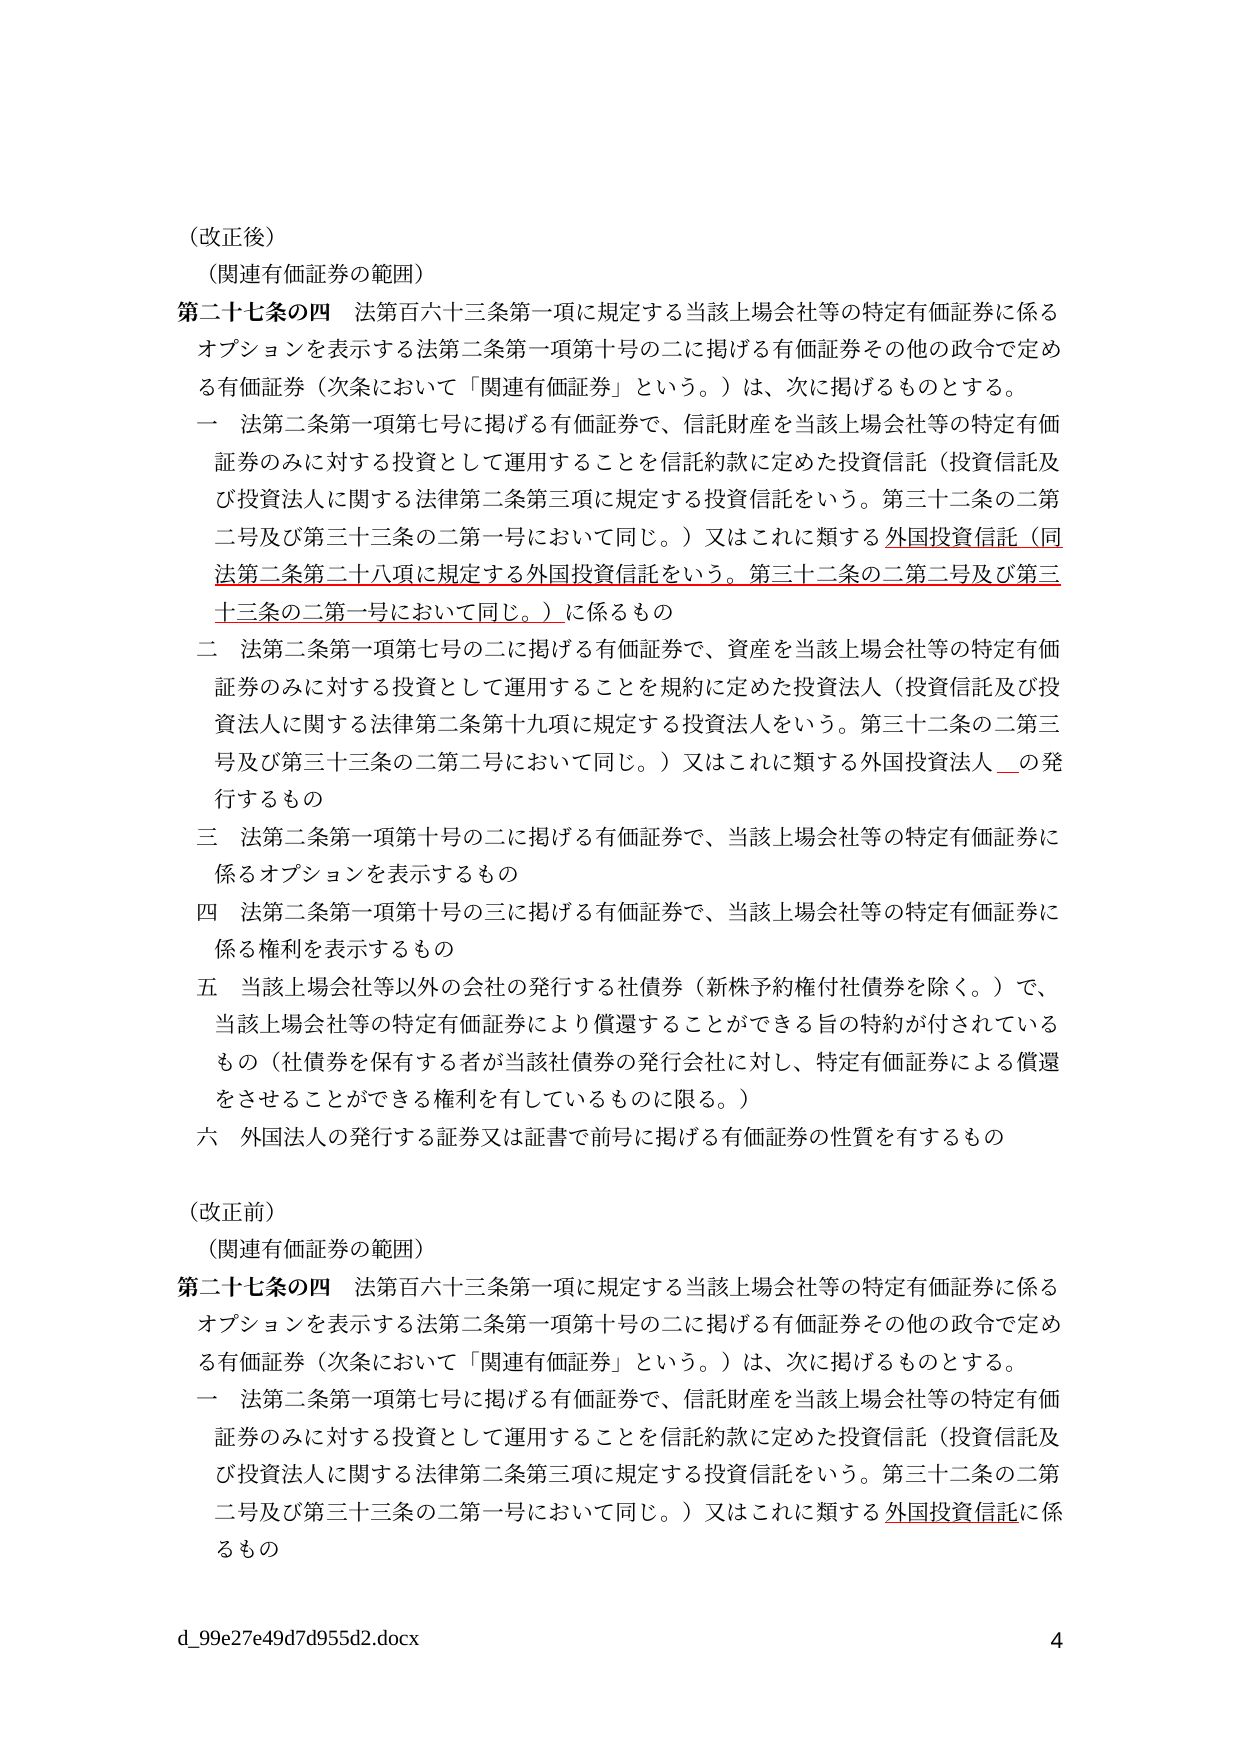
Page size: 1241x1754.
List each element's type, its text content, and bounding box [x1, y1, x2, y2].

text 第二十七条の四 法第百六十三条第一項に規定する当該上場会社等の特定有価証券に係るオプションを表示する法第二条第一項第十号の二に掲げる有価証券その他の政令で定める有価証券（次条において「関連有価証券」という。）は、次に掲げるものとする。 [177, 1267, 1063, 1379]
text 一 法第二条第一項第七号に掲げる有価証券で、信託財産を当該上場会社等の特定有価証券のみに対する投資として運用することを信託約款に定めた投資信託（投資信託及び投資法人に関する法律第二条第三項に規定する投資信託をいう。第三十二条の二第二号及び第三十三条の二第一号において同じ。）又はこれに類する外国投資信託に係るもの [196, 1379, 1063, 1567]
text 五 当該上場会社等以外の会社の発行する社債券（新株予約権付社債券を除く。）で、当該上場会社等の特定有価証券により償還することができる旨の特約が付されているもの（社債券を保有する者が当該社債券の発行会社に対し、特定有価証券による償還をさせることができる権利を有しているものに限る。） [196, 967, 1063, 1117]
text （関連有価証券の範囲） [196, 254, 1063, 292]
text 一 法第二条第一項第七号に掲げる有価証券で、信託財産を当該上場会社等の特定有価証券のみに対する投資として運用することを信託約款に定めた投資信託（投資信託及び投資法人に関する法律第二条第三項に規定する投資信託をいう。第三十二条の二第二号及び第三十三条の二第一号において同じ。）又はこれに類する外国投資信託（同法第二条第二十八項に規定する外国投資信託をいう。第三十二条の二第二号及び第三十三条の二第一号において同じ。）に係るもの [196, 404, 1063, 629]
text （改正後） [177, 217, 1063, 254]
text 第二十七条の四 法第百六十三条第一項に規定する当該上場会社等の特定有価証券に係るオプションを表示する法第二条第一項第十号の二に掲げる有価証券その他の政令で定める有価証券（次条において「関連有価証券」という。）は、次に掲げるものとする。 [177, 292, 1063, 404]
text 三 法第二条第一項第十号の二に掲げる有価証券で、当該上場会社等の特定有価証券に係るオプションを表示するもの [196, 817, 1063, 892]
text 四 法第二条第一項第十号の三に掲げる有価証券で、当該上場会社等の特定有価証券に係る権利を表示するもの [196, 892, 1063, 967]
text （関連有価証券の範囲） [196, 1229, 1063, 1267]
text 六 外国法人の発行する証券又は証書で前号に掲げる有価証券の性質を有するもの [196, 1117, 1063, 1154]
text （改正前） [177, 1192, 1063, 1229]
text 二 法第二条第一項第七号の二に掲げる有価証券で、資産を当該上場会社等の特定有価証券のみに対する投資として運用することを規約に定めた投資法人（投資信託及び投資法人に関する法律第二条第十九項に規定する投資法人をいう。第三十二条の二第三号及び第三十三条の二第二号において同じ。）又はこれに類する外国投資法人 の発行するもの [196, 629, 1063, 817]
